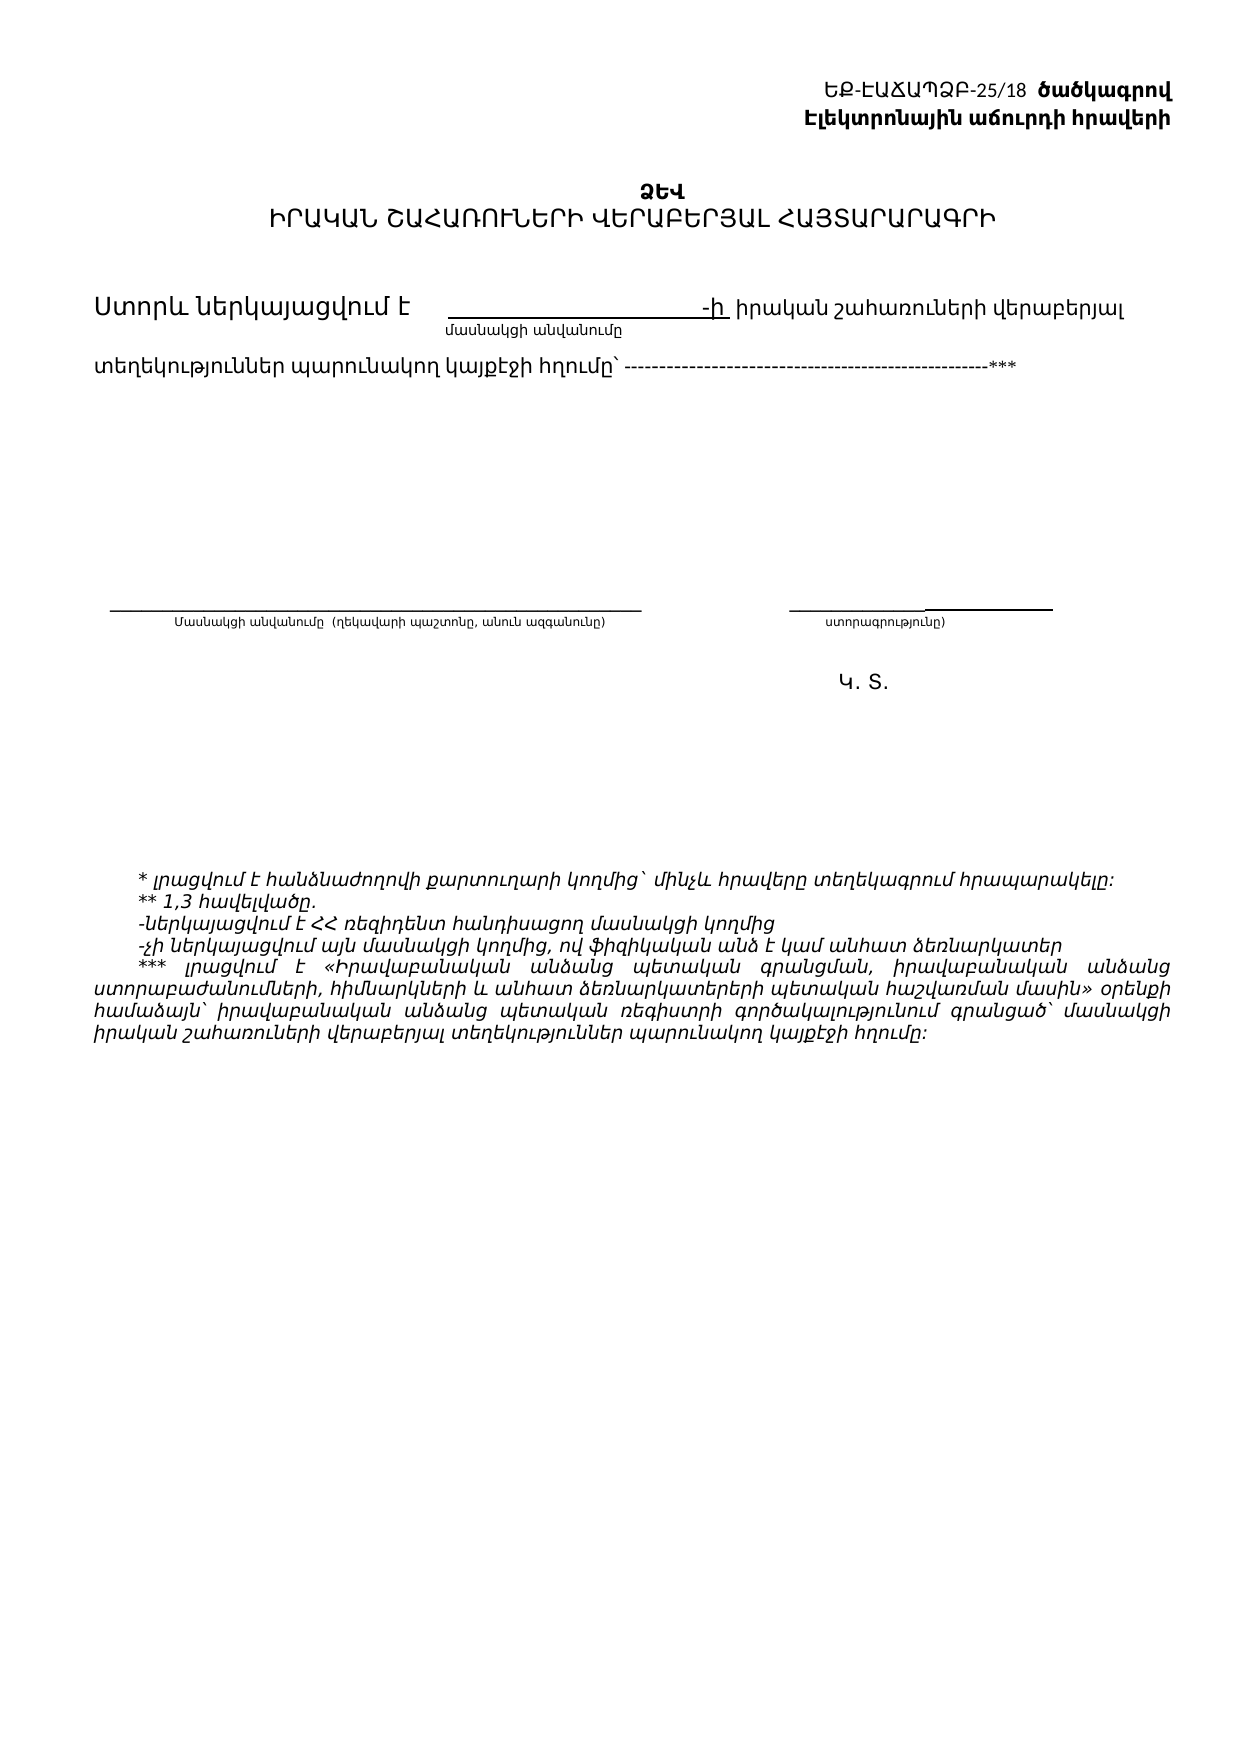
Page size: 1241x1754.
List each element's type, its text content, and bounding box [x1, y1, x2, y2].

text * լրացվում է հանձնաժողովի քարտուղարի կողմից` մինչև հրավերը տեղեկագրում հրապարակելը: [94, 869, 1171, 891]
text -չի ներկայացվում այն մասնակցի կողմից, ով ֆիզիկական անձ է կամ անհատ ձեռնարկատեր [94, 934, 1171, 956]
text Էլեկտրոնային աճուրդի հրավերի [94, 103, 1171, 132]
text ** 1,3 հավելվածը․ [94, 891, 1171, 913]
text ԻՐԱԿԱՆ ՇԱՀԱՌՈՒՆԵՐԻ ՎԵՐԱԲԵՐՅԱԼ ՀԱՅՏԱՐԱՐԱԳՐԻ [94, 205, 1171, 234]
text ՁԵՎ [94, 180, 1171, 205]
text Կ. Տ. [94, 670, 1171, 694]
text մասնակցի անվանումը [94, 322, 1171, 351]
text -ներկայացվում է ՀՀ ռեզիդենտ հանդիսացող մասնակցի կողմից [94, 913, 1171, 934]
text Ստորև ներկայացվում է -ի իրական շահառուների վերաբերյալ [94, 292, 1171, 322]
text *** լրացվում է «Իրավաբանական անձանց պետական գրանցման, իրավաբանական անձանց ստորաբաժանումների, հիմնարկների և անհատ ձեռնարկատերերի պետական հաշվառման մասին» օրենքի համաձայն՝ իրավաբանական անձանց պետական ռեգիստրի գործակալությունում գրանցած՝ մասնակցի իրական շահառուների վերաբերյալ տեղեկություններ պարունակող կայքէջի հղումը: [94, 956, 1171, 1044]
text ___________________________________________________ _____________ Մասնակցի անվանումը (ղեկավարի պաշտոնը, անուն ազգանունը) ստորագրությունը) [94, 588, 1171, 641]
text տեղեկություններ պարունակող կայքէջի հղումը՝ ----------------------------------------------------*** [94, 351, 1171, 379]
text ԵՔ-ԷԱՃԱՊՁԲ-25/18 ծածկագրով [94, 75, 1171, 103]
